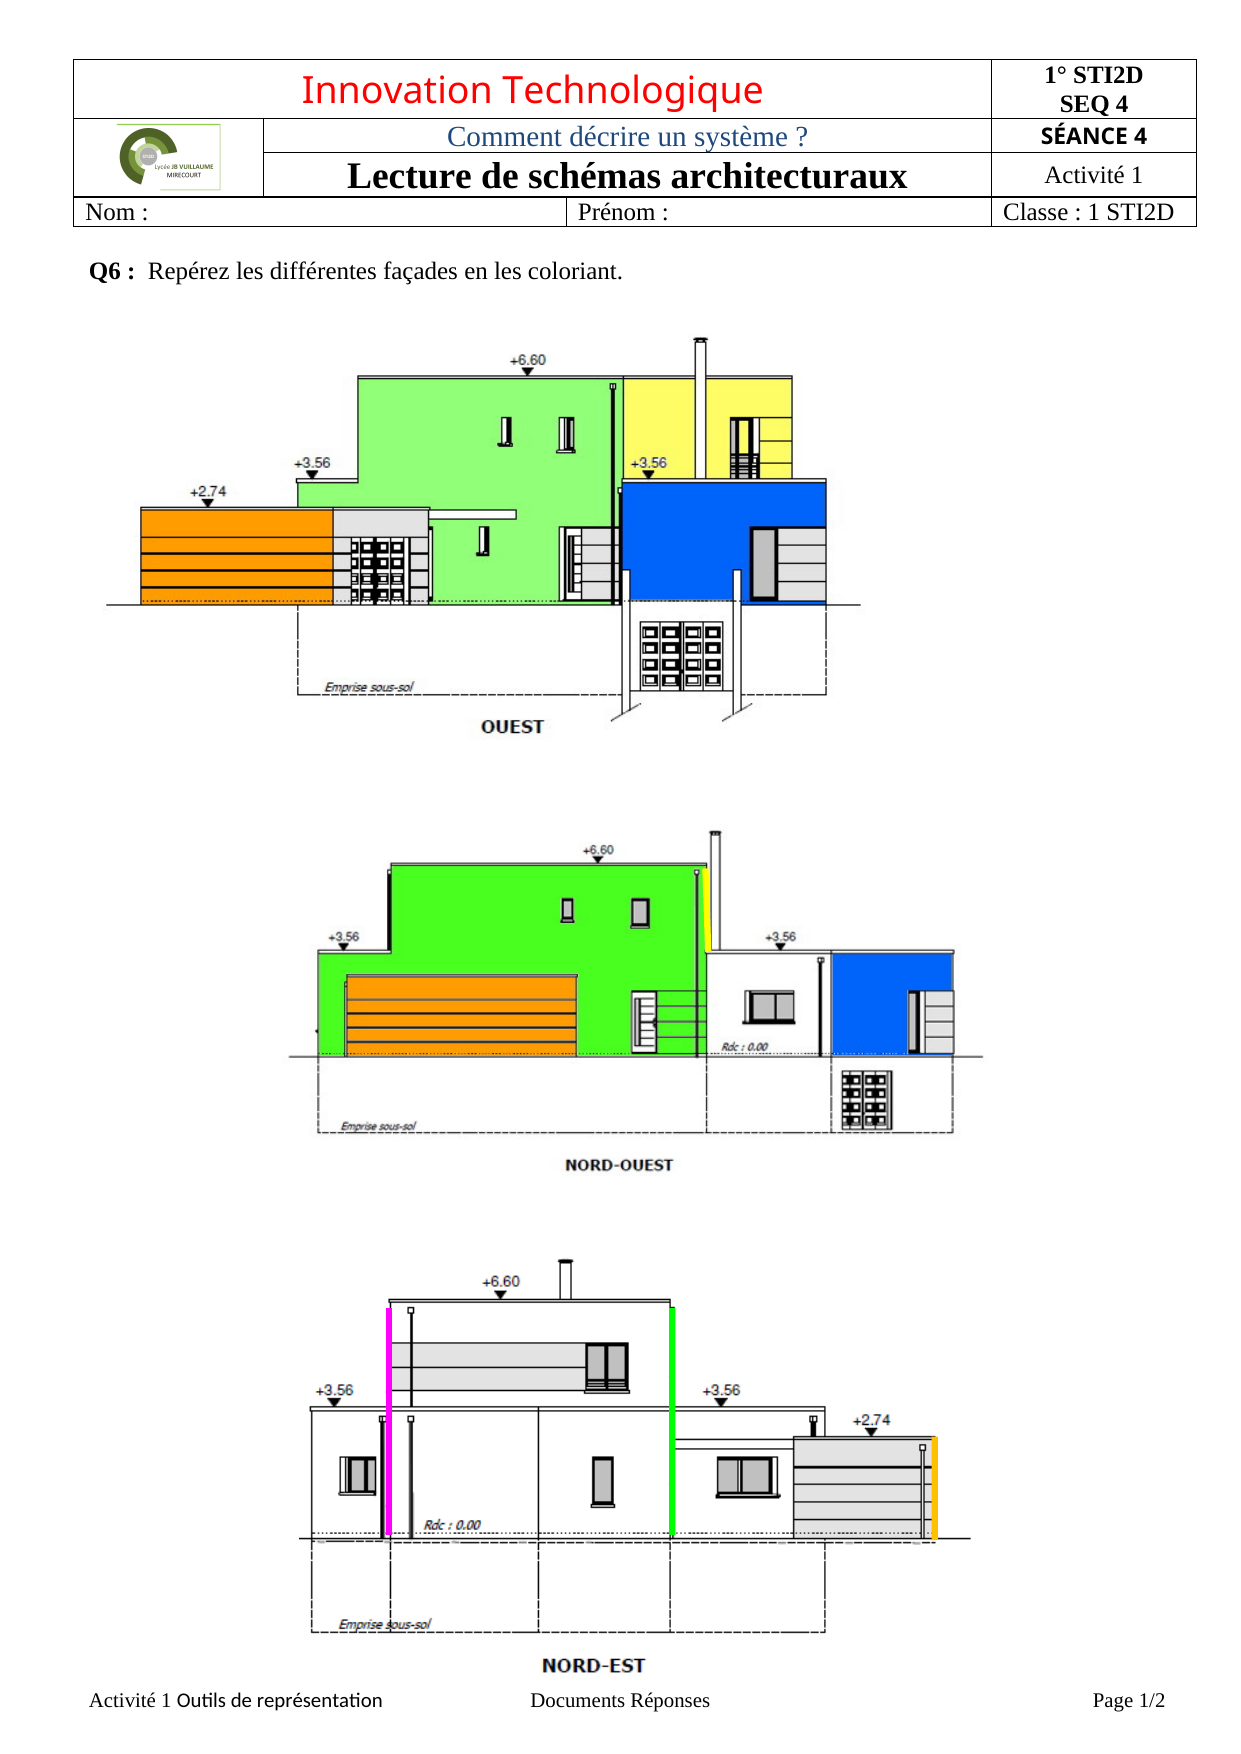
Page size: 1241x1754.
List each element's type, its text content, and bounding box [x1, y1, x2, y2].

picture [272, 786, 998, 1218]
table_cell Nom : [74, 198, 566, 226]
table_header 1° STI2D SEQ 4 [992, 60, 1196, 118]
table_cell Classe : 1 STI2D [992, 198, 1196, 226]
table_cell Prénom : [567, 198, 991, 226]
table_header Innovation Technologique [74, 60, 991, 118]
picture [299, 1246, 971, 1678]
table_cell Activité 1 [992, 153, 1196, 196]
list Repérez les différentes façades en les coloriant. [89, 256, 1181, 285]
table_cell Lecture de schémas architecturaux [264, 153, 991, 196]
picture [116, 123, 221, 191]
table_cell [74, 119, 263, 196]
table_cell Comment décrire un système ? [264, 119, 991, 152]
table_cell SÉANCE 4 [992, 119, 1196, 152]
picture [92, 313, 887, 745]
